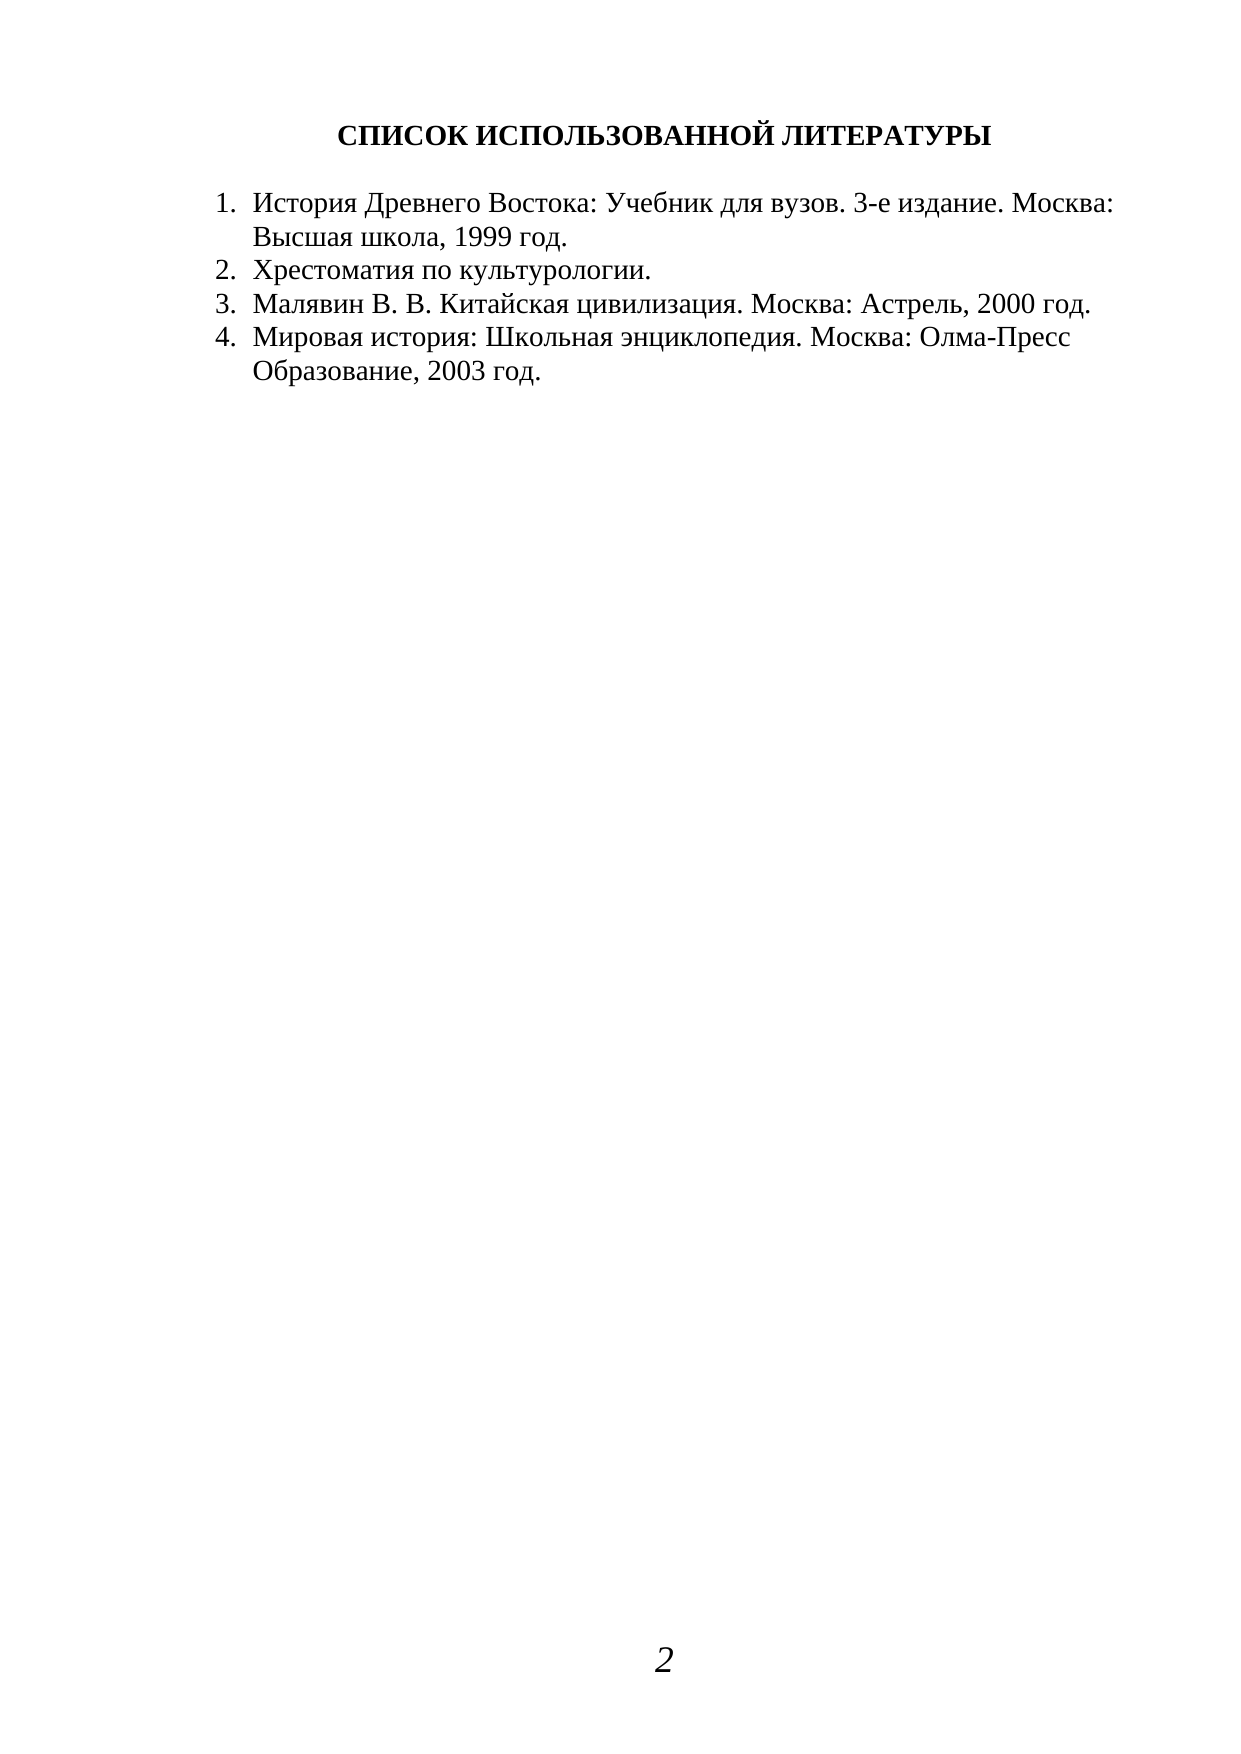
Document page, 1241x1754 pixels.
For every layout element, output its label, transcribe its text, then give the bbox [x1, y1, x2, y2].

list Хрестоматия по культурологии. [215, 252, 1152, 286]
list История Древнего Востока: Учебник для вузов. 3-е издание. Москва: Высшая школа, 1999 год. [215, 185, 1152, 252]
list Мировая история: Школьная энциклопедия. Москва: Олма-Пресс Образование, 2003 год. [215, 319, 1152, 386]
text СПИСОК ИСПОЛЬЗОВАННОЙ ЛИТЕРАТУРЫ [177, 118, 1152, 152]
list Малявин В. В. Китайская цивилизация. Москва: Астрель, 2000 год. [215, 286, 1152, 319]
